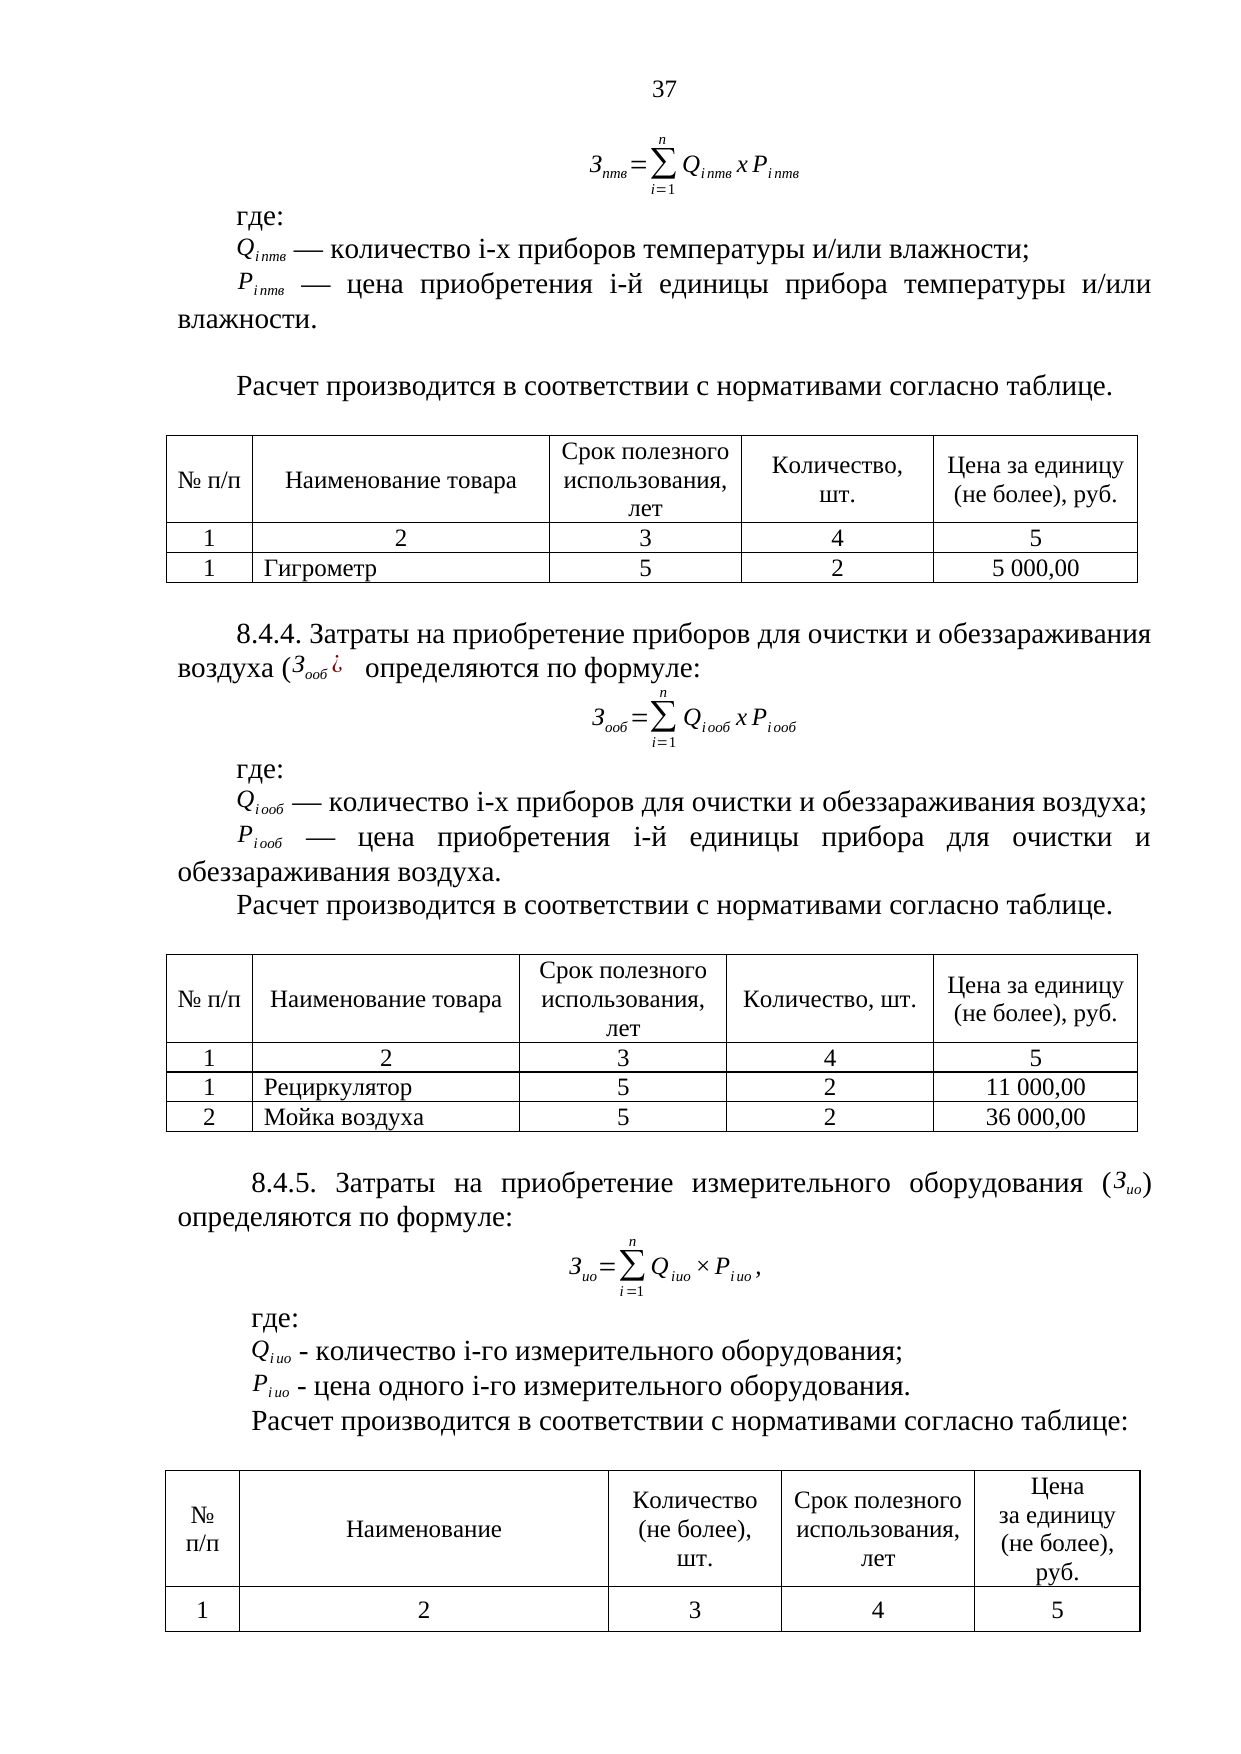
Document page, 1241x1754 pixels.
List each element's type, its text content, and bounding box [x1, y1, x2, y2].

table_cell 4 [782, 1587, 974, 1631]
table_header Количество, шт. [727, 955, 933, 1042]
table_cell 5 [975, 1587, 1139, 1631]
text где: [177, 751, 1152, 784]
table_cell 5 [934, 523, 1137, 552]
text - цена одного i-го измерительного оборудования. [177, 1368, 1152, 1403]
table_header Срок полезного использования, лет [520, 955, 726, 1042]
table_cell 2 [253, 1043, 519, 1071]
table_header Цена за единицу (не более), руб. [975, 1471, 1139, 1586]
table_header Цена за единицу (не более), руб. [934, 436, 1137, 522]
text Расчет производится в соответствии с нормативами согласно таблице: [177, 1403, 1152, 1436]
table_header Цена за единицу (не более), руб. [934, 955, 1137, 1042]
table_cell 1 [167, 1073, 252, 1101]
table_cell 1 [167, 553, 252, 582]
table_header Срок полезного использования, лет [782, 1471, 974, 1586]
table_cell 1 [167, 1043, 252, 1071]
table_cell 2 [240, 1587, 608, 1631]
table_cell 3 [520, 1043, 726, 1071]
table_cell Мойка воздуха [253, 1102, 519, 1131]
table_header Наименование товара [253, 955, 519, 1042]
text где: [177, 198, 1152, 231]
table_cell 2 [727, 1073, 933, 1101]
text 8.4.4. Затраты на приобретение приборов для очистки и обеззараживания воздуха ( определяются по формуле: [177, 616, 1152, 683]
table_header Срок полезного использования, лет [550, 436, 741, 522]
table_header Наименование [240, 1471, 608, 1586]
text — цена приобретения i-й единицы прибора температуры и/или влажности. [177, 266, 1152, 334]
table_header Наименование товара [253, 436, 549, 522]
table_cell 5 [520, 1102, 726, 1131]
table_header № п/п [167, 436, 252, 522]
table_cell 3 [550, 523, 741, 552]
table_header Количество (не более), шт. [609, 1471, 781, 1586]
text — количество i-х приборов для очистки и обеззараживания воздуха; [177, 784, 1152, 819]
text - количество i-го измерительного оборудования; [177, 1333, 1152, 1368]
table_cell 2 [253, 523, 549, 552]
text 8.4.5. Затраты на приобретение измерительного оборудования () определяются по формуле: [177, 1166, 1152, 1233]
table_header № п/п [166, 1471, 239, 1586]
table_cell Гигрометр [253, 553, 549, 582]
text Расчет производится в соответствии с нормативами согласно таблице. [177, 368, 1152, 401]
table_cell 5 [550, 553, 741, 582]
table_cell 5 [934, 1043, 1137, 1071]
table_cell 2 [742, 553, 933, 582]
table_cell 4 [727, 1043, 933, 1071]
text — цена приобретения i-й единицы прибора для очистки и обеззараживания воздуха. [177, 819, 1152, 887]
table_cell 36 000,00 [934, 1102, 1137, 1131]
table_cell 2 [167, 1102, 252, 1131]
table_cell Рециркулятор [253, 1073, 519, 1101]
table_cell 5 000,00 [934, 553, 1137, 582]
table_cell 1 [166, 1587, 239, 1631]
text где: [177, 1300, 1152, 1333]
table_cell 11 000,00 [934, 1073, 1137, 1101]
text Расчет производится в соответствии с нормативами согласно таблице. [177, 887, 1152, 921]
text — количество i-х приборов температуры и/или влажности; [177, 231, 1152, 266]
table_cell 5 [520, 1073, 726, 1101]
table_header Количество, шт. [742, 436, 933, 522]
table_cell 4 [742, 523, 933, 552]
table_cell 1 [167, 523, 252, 552]
table_cell 2 [727, 1102, 933, 1131]
table_cell 3 [609, 1587, 781, 1631]
table_header № п/п [167, 955, 252, 1042]
